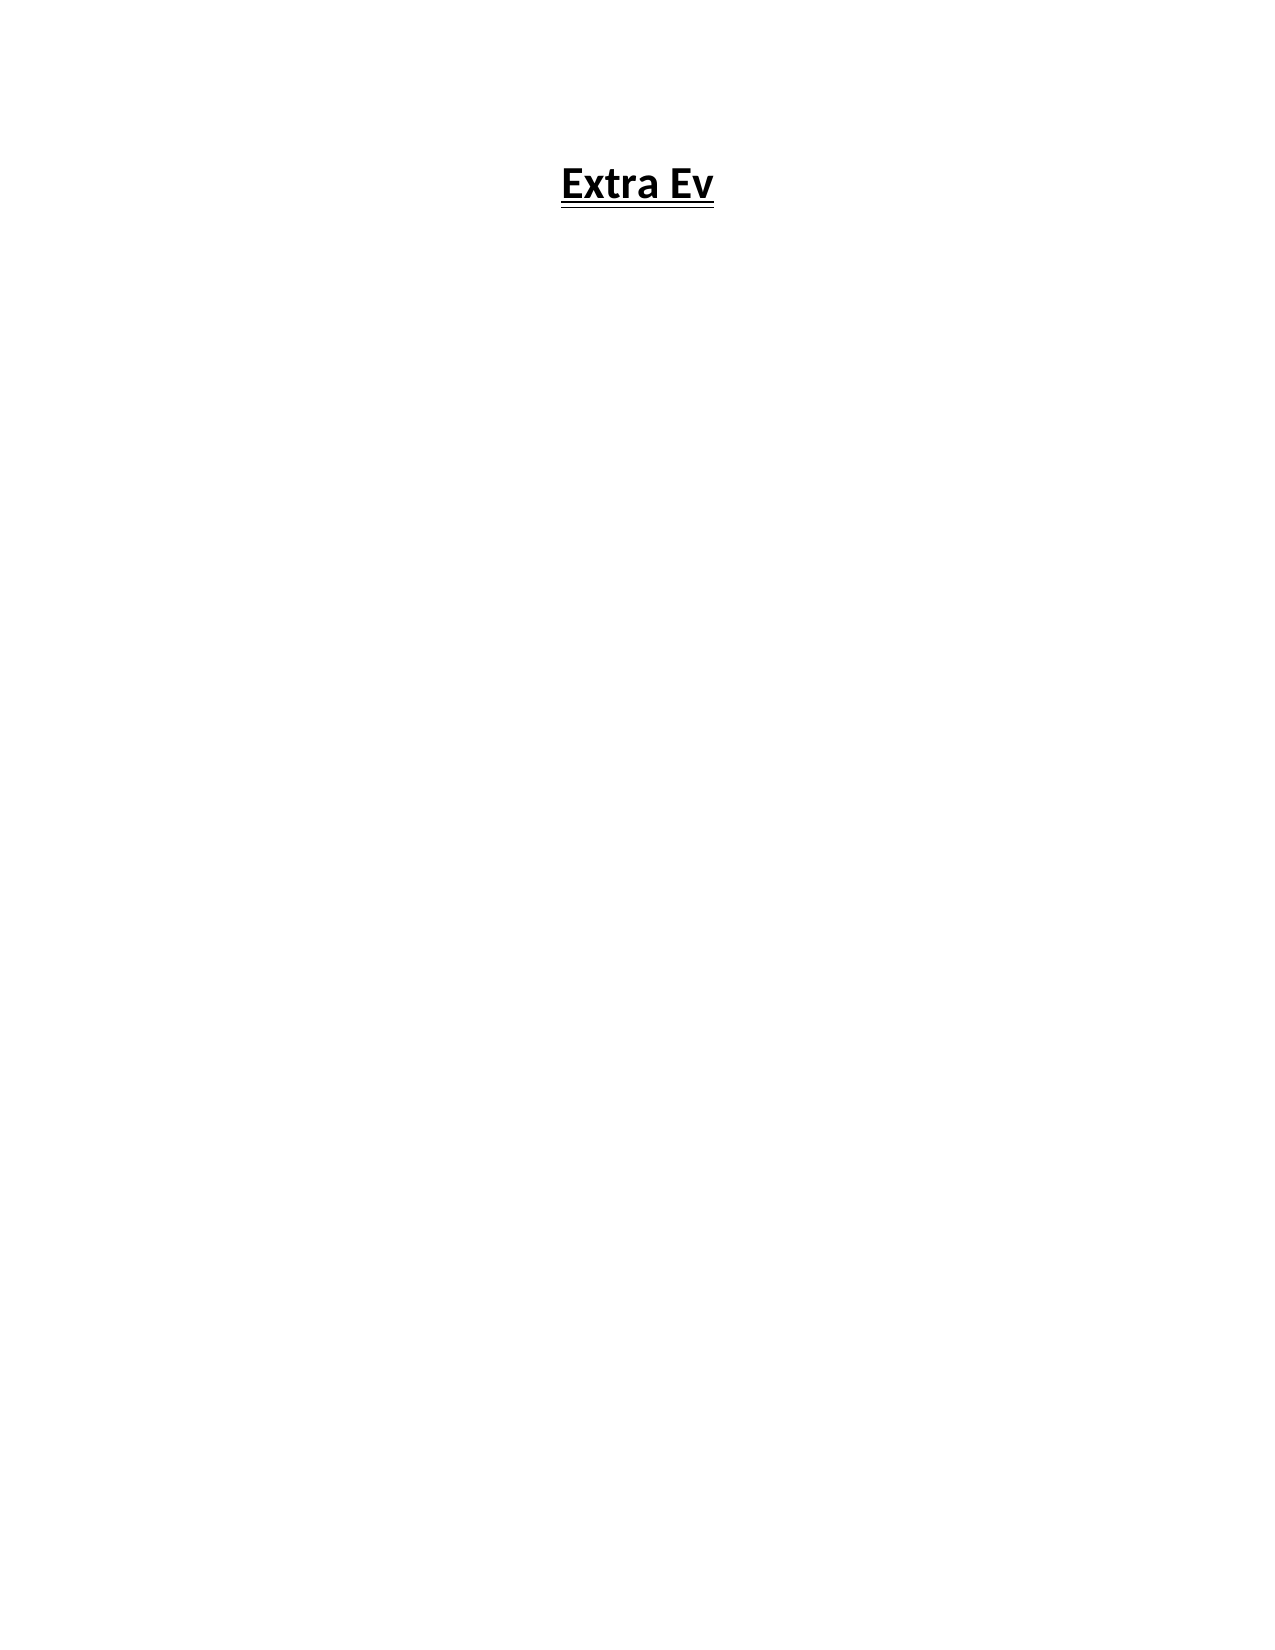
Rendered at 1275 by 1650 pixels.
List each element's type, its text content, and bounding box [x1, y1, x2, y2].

subtitle Extra Ev [187, 154, 1087, 210]
